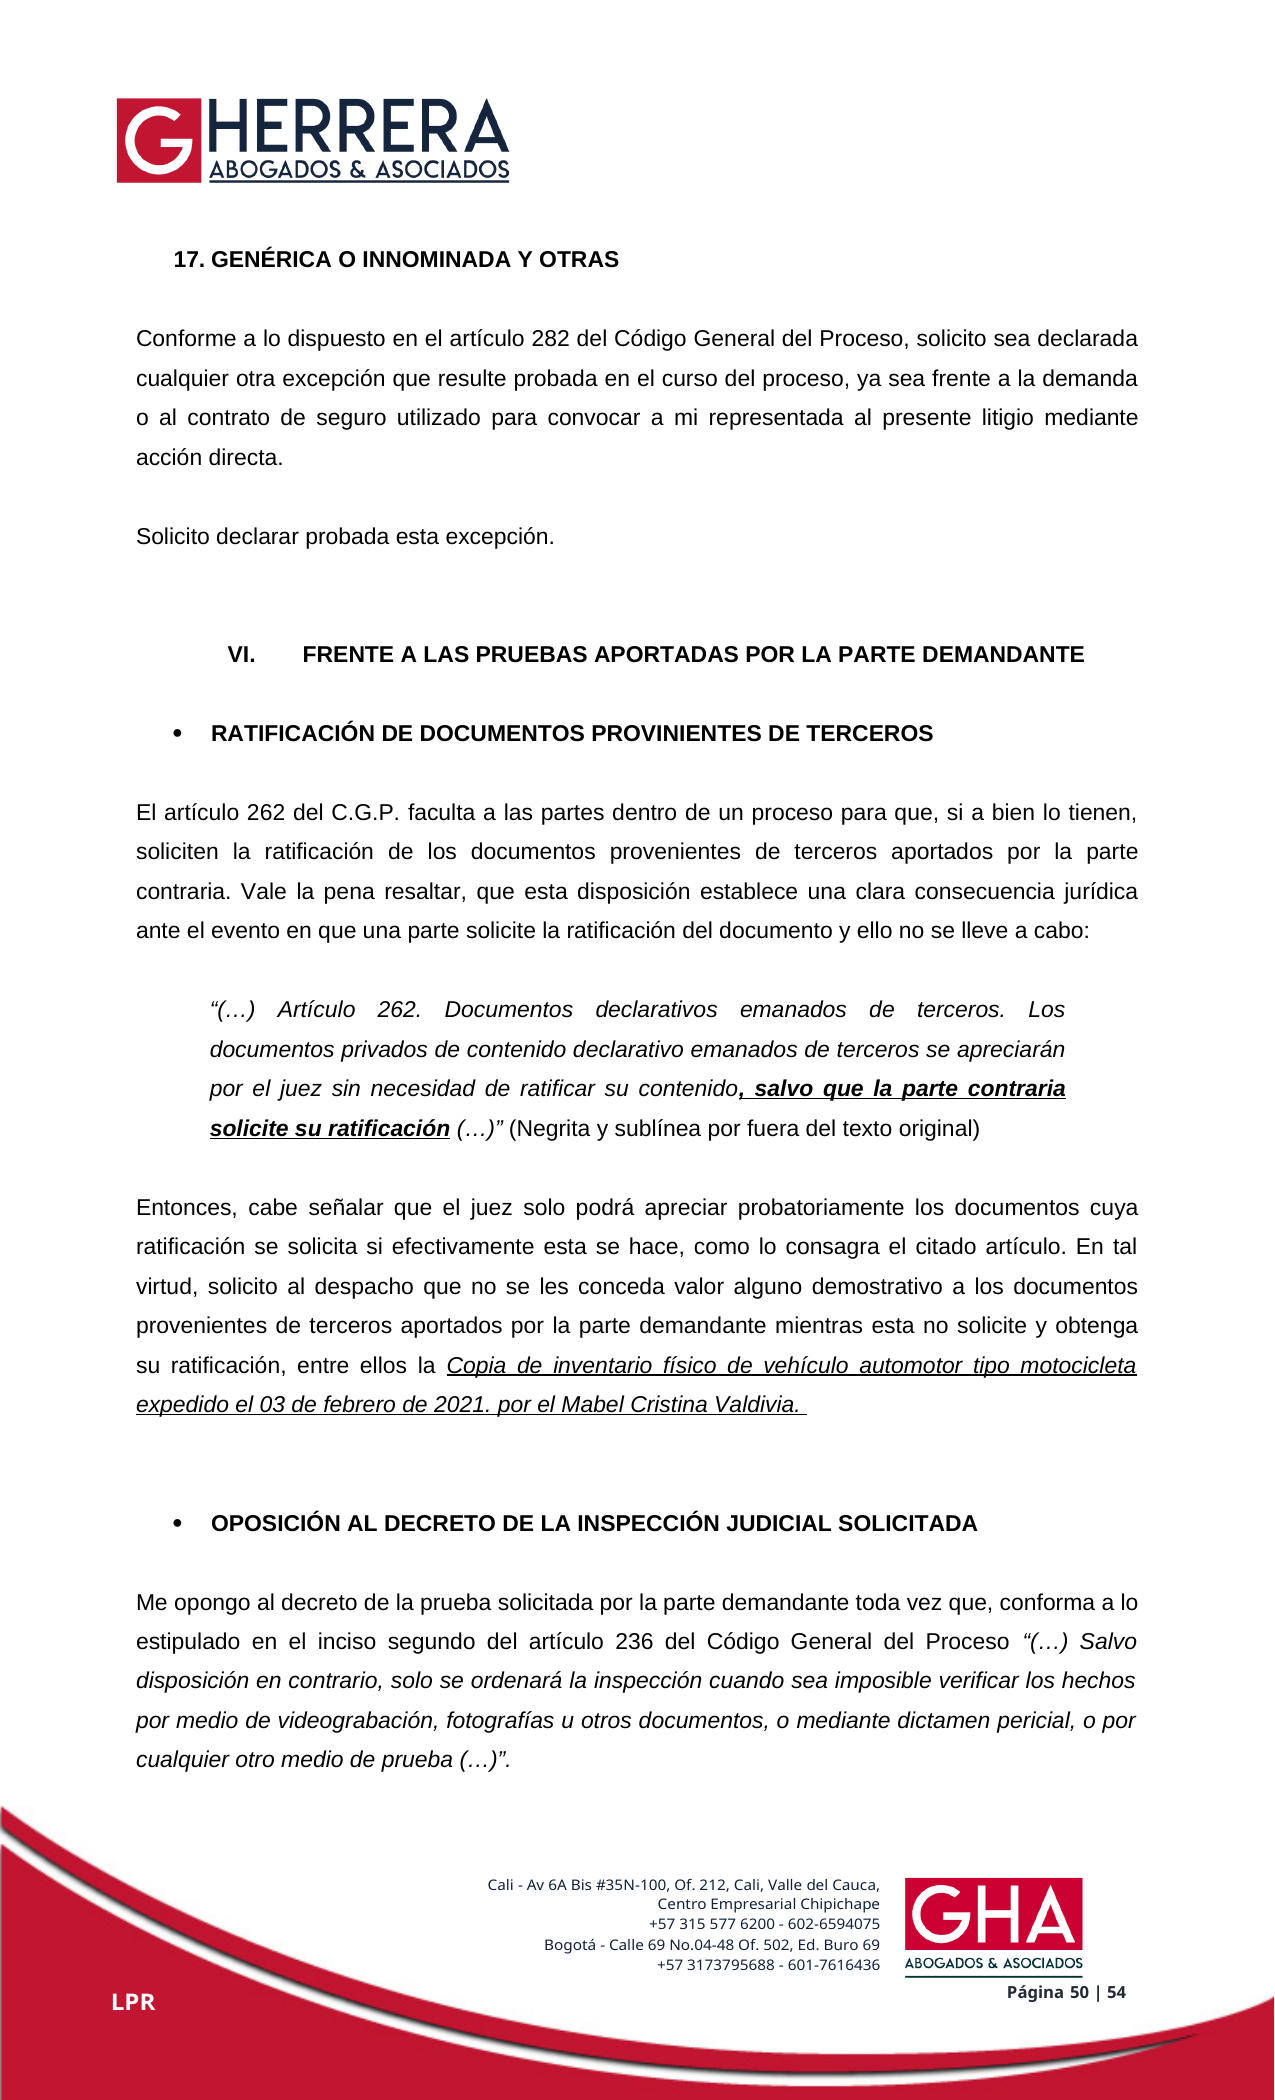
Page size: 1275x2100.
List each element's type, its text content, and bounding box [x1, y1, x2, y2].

picture [96, 75, 529, 206]
text Me opongo al decreto de la prueba solicitada por la parte demandante toda vez que, conforma a lo estipulado en el inciso segundo del artículo 236 del Código General del Proceso “(…) Salvo disposición en contrario, solo se ordenará la inspección cuando sea imposible verificar los hechos por medio de videograbación, fotografías u otros documentos, o mediante dictamen pericial, o por cualquier otro medio de prueba (…)”. [136, 1588, 1139, 1773]
text Conforme a lo dispuesto en el artículo 282 del Código General del Proceso, solicito sea declarada cualquier otra excepción que resulte probada en el curso del proceso, ya sea frente a la demanda o al contrato de seguro utilizado para convocar a mi representada al presente litigio mediante acción directa. [136, 325, 1139, 470]
text Solicito declarar probada esta excepción. [136, 523, 1139, 549]
text El artículo 262 del C.G.P. faculta a las partes dentro de un proceso para que, si a bien lo tienen, soliciten la ratificación de los documentos provenientes de terceros aportados por la parte contraria. Vale la pena resaltar, que esta disposición establece una clara consecuencia jurídica ante el evento en que una parte solicite la ratificación del documento y ello no se lleve a cabo: [136, 799, 1139, 944]
subtitle OPOSICIÓN AL DECRETO DE LA INSPECCIÓN JUDICIAL SOLICITADA [173, 1509, 1139, 1536]
subtitle RATIFICACIÓN DE DOCUMENTOS PROVINIENTES DE TERCEROS [173, 720, 1139, 746]
text Entonces, cabe señalar que el juez solo podrá apreciar probatoriamente los documentos cuya ratificación se solicita si efectivamente esta se hace, como lo consagra el citado artículo. En tal virtud, solicito al despacho que no se les conceda valor alguno demostrativo a los documentos provenientes de terceros aportados por la parte demandante mientras esta no solicite y obtenga su ratificación, entre ellos la Copia de inventario físico de vehículo automotor tipo motocicleta expedido el 03 de febrero de 2021. por el Mabel Cristina Valdivia. [136, 1194, 1139, 1417]
subtitle FRENTE A LAS PRUEBAS APORTADAS POR LA PARTE DEMANDANTE [173, 641, 1139, 667]
text “(…) Artículo 262. Documentos declarativos emanados de terceros. Los documentos privados de contenido declarativo emanados de terceros se apreciarán por el juez sin necesidad de ratificar su contenido, salvo que la parte contraria solicite su ratificación (…)” (Negrita y sublínea por fuera del texto original) [209, 996, 1068, 1141]
subtitle GENÉRICA O INNOMINADA Y OTRAS [173, 246, 1139, 273]
picture [0, 1793, 1275, 2100]
